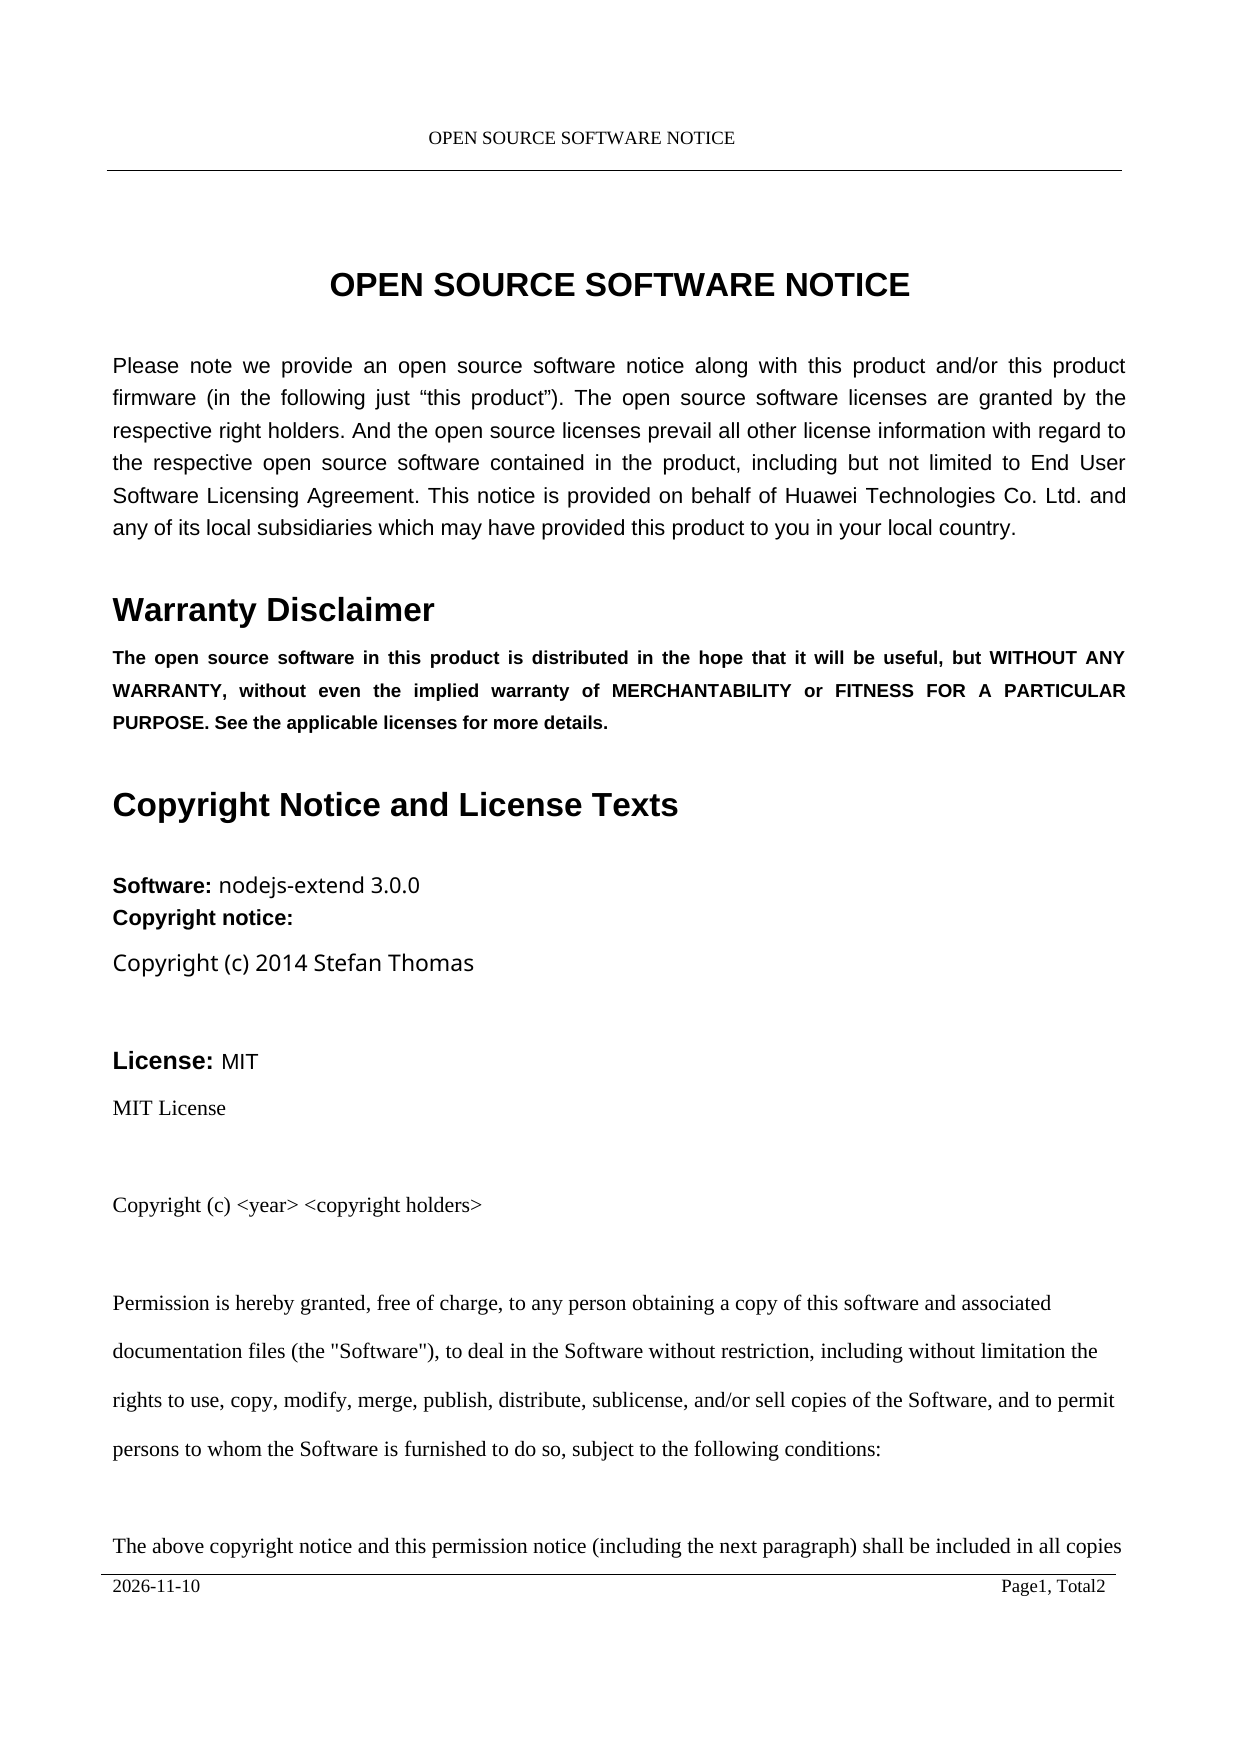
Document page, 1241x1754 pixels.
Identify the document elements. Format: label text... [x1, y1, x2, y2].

text Warranty Disclaimer [112, 576, 1128, 641]
text Copyright (c) 2014 Stefan Thomas [112, 947, 1128, 1028]
text Copyright Notice and License Texts [112, 771, 1128, 836]
text License: MIT [112, 1044, 1128, 1077]
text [112, 1091, 1128, 1562]
text OPEN SOURCE SOFTWARE NOTICE [112, 251, 1128, 316]
text Please note we provide an open source software notice along with this product and/or this product firmware (in the following just “this product”). The open source software licenses are granted by the respective right holders. And the open source licenses prevail all other license information with regard to the respective open source software contained in the product, including but not limited to End User Software Licensing Agreement. This notice is provided on behalf of Huawei Technologies Co. Ltd. and any of its local subsidiaries which may have provided this product to you in your local country. [112, 349, 1128, 544]
text Software: nodejs-extend 3.0.0 [112, 869, 1128, 901]
text Copyright notice: [112, 901, 1128, 934]
text The open source software in this product is distributed in the hope that it will be useful, but WITHOUT ANY WARRANTY, without even the implied warranty of MERCHANTABILITY or FITNESS FOR A PARTICULAR PURPOSE. See the applicable licenses for more details. [112, 641, 1128, 739]
